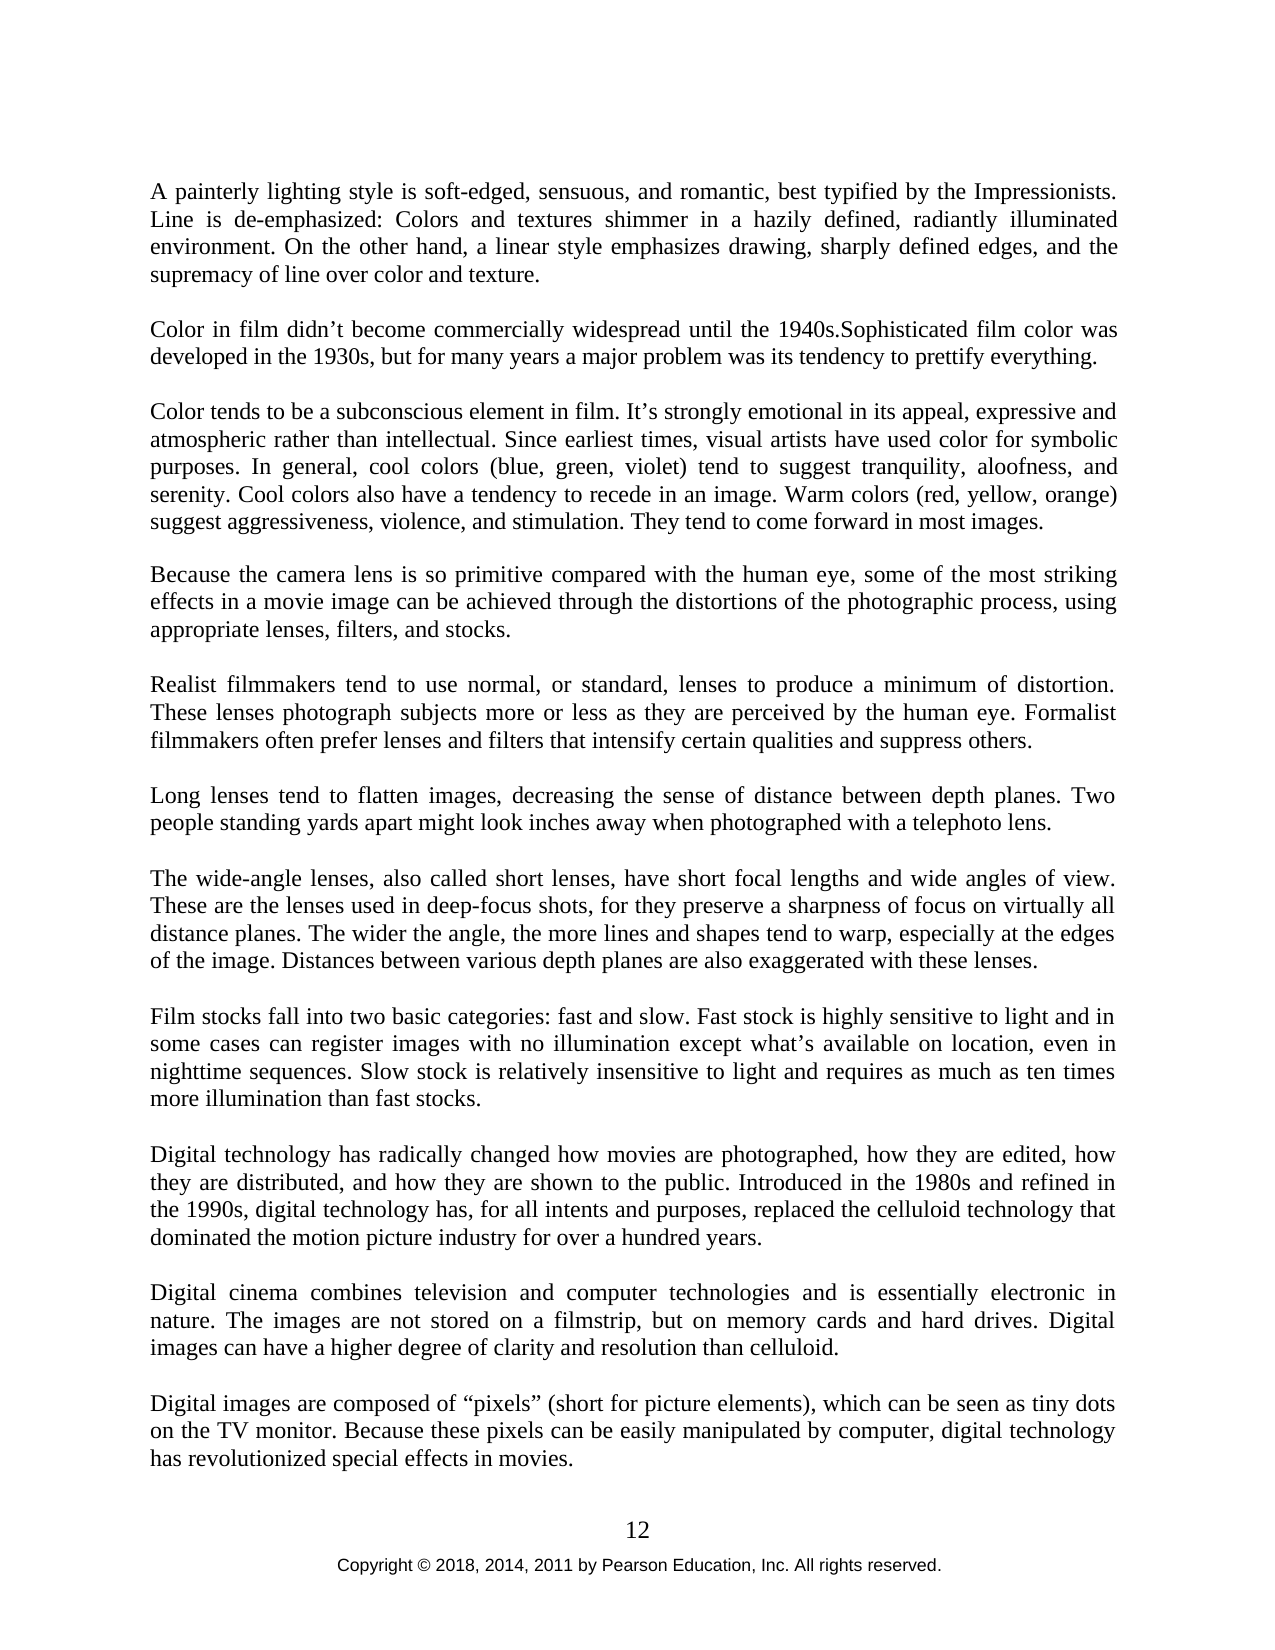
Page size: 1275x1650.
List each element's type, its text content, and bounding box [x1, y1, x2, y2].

text Realist filmmakers tend to use normal, or standard, lenses to produce a minimum of distortion. These lenses photograph subjects more or less as they are perceived by the human eye. Formalist filmmakers often prefer lenses and filters that intensify certain qualities and suppress others. [150, 670, 1118, 753]
text Film stocks fall into two basic categories: fast and slow. Fast stock is highly sensitive to light and in some cases can register images with no illumination except what’s available on location, even in nighttime sequences. Slow stock is relatively insensitive to light and requires as much as ten times more illumination than fast stocks. [150, 1002, 1118, 1112]
text Because the camera lens is so primitive compared with the human eye, some of the most striking effects in a movie image can be achieved through the distortions of the photographic process, using appropriate lenses, filters, and stocks. [150, 559, 1118, 642]
text Color in film didn’t become commercially widespread until the 1940s.Sophisticated film color was developed in the 1930s, but for many years a major problem was its tendency to prettify everything. [150, 315, 1118, 370]
text Digital cinema combines television and computer technologies and is essentially electronic in nature. The images are not stored on a filmstrip, but on memory cards and hard drives. Digital images can have a higher degree of clarity and resolution than celluloid. [150, 1278, 1118, 1361]
text The wide-angle lenses, also called short lenses, have short focal lengths and wide angles of view. These are the lenses used in deep-focus shots, for they preserve a sharpness of focus on virtually all distance planes. The wider the angle, the more lines and shapes tend to warp, especially at the edges of the image. Distances between various depth planes are also exaggerated with these lenses. [150, 864, 1118, 974]
text Long lenses tend to flatten images, decreasing the sense of distance between depth planes. Two people standing yards apart might look inches away when photographed with a telephoto lens. [150, 781, 1118, 836]
text A painterly lighting style is soft-edged, sensuous, and romantic, best typified by the Impressionists. Line is de-emphasized: Colors and textures shimmer in a hazily defined, radiantly illuminated environment. On the other hand, a linear style emphasizes drawing, sharply defined edges, and the supremacy of line over color and texture. [150, 177, 1118, 287]
text Color tends to be a subconscious element in film. It’s strongly emotional in its appeal, expressive and atmospheric rather than intellectual. Since earliest times, visual artists have used color for symbolic purposes. In general, cool colors (blue, green, violet) tend to suggest tranquility, aloofness, and serenity. Cool colors also have a tendency to recede in an image. Warm colors (red, yellow, orange) suggest aggressiveness, violence, and stimulation. They tend to come forward in most images. [150, 397, 1118, 535]
text Digital technology has radically changed how movies are photographed, how they are edited, how they are distributed, and how they are shown to the public. Introduced in the 1980s and refined in the 1990s, digital technology has, for all intents and purposes, replaced the celluloid technology that dominated the motion picture industry for over a hundred years. [150, 1140, 1118, 1251]
text Digital images are composed of “pixels” (short for picture elements), which can be seen as tiny dots on the TV monitor. Because these pixels can be easily manipulated by computer, digital technology has revolutionized special effects in movies. [150, 1388, 1118, 1471]
